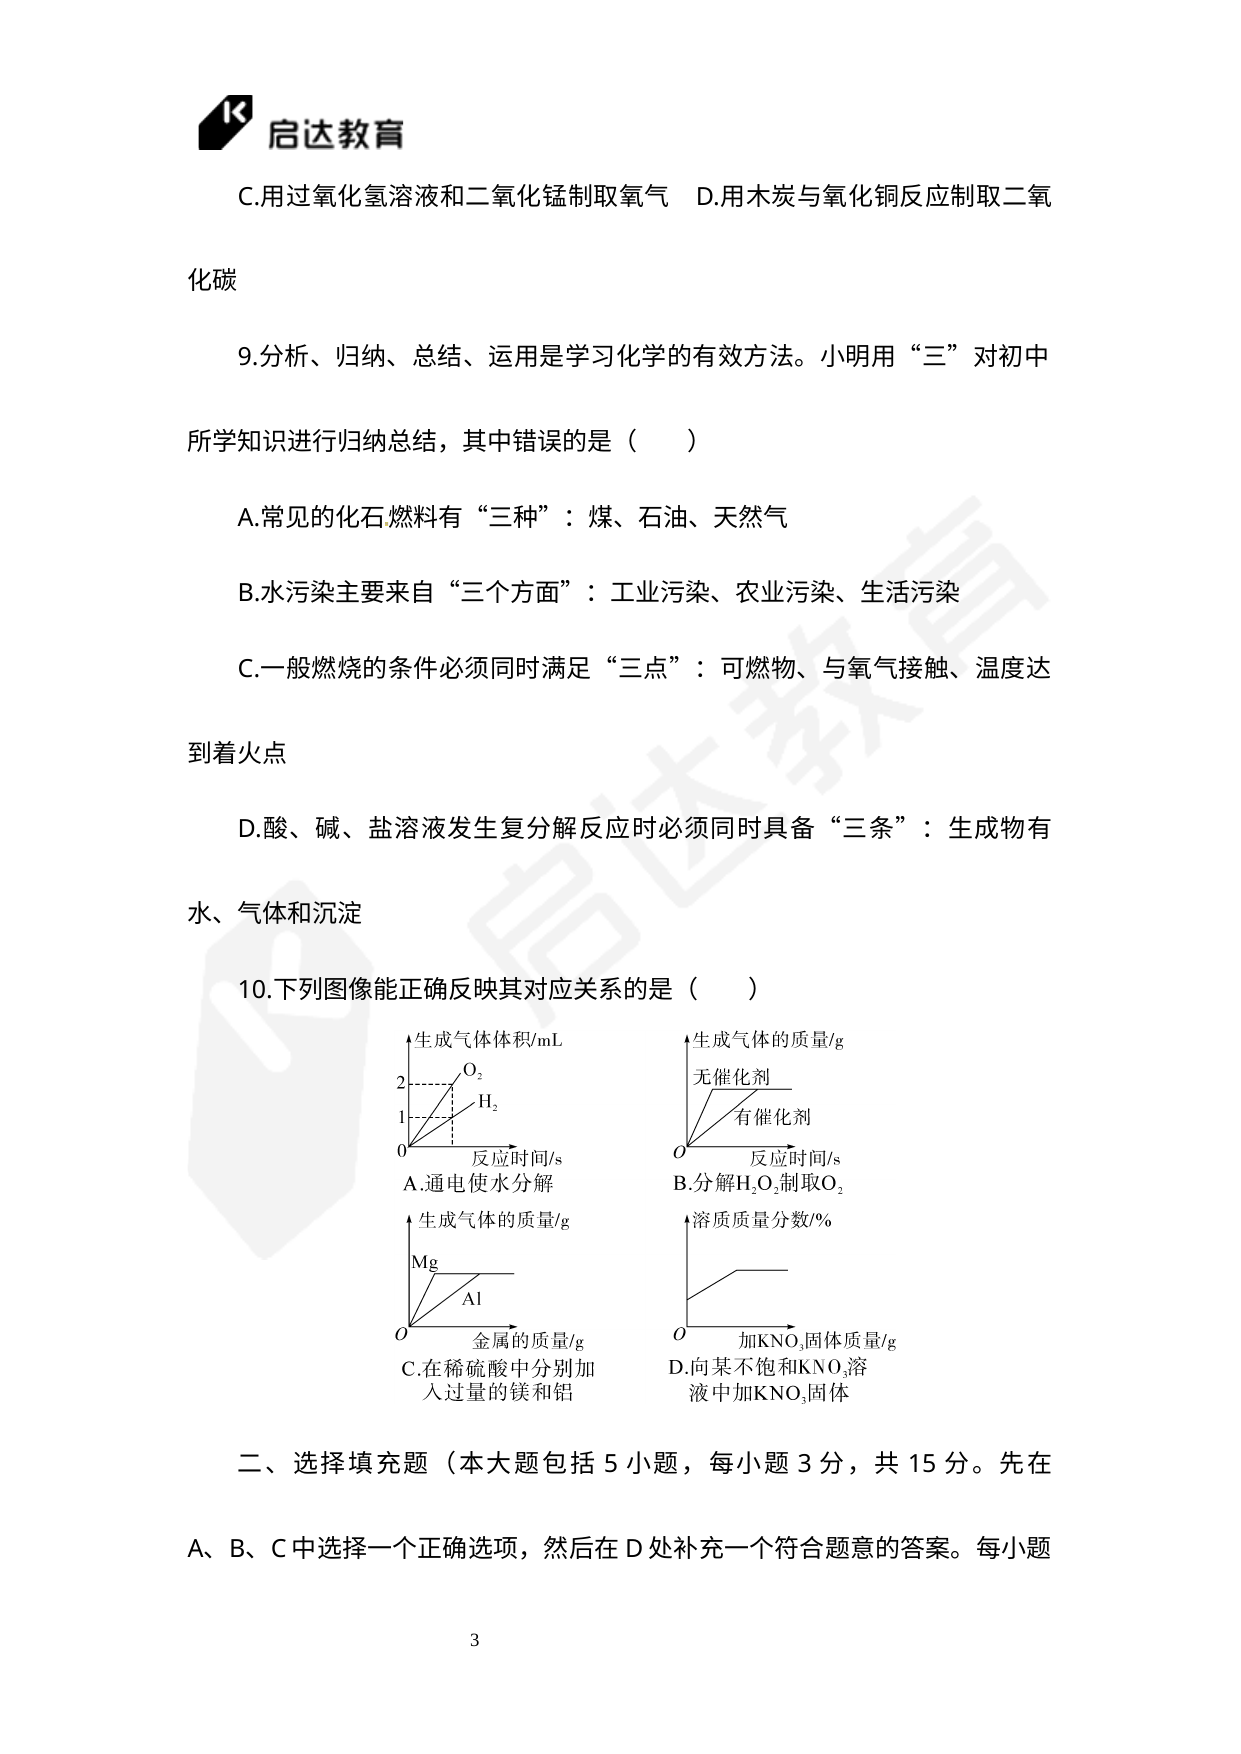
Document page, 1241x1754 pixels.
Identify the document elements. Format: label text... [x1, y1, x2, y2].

text C.一般燃烧的条件必须同时满足“三点”：可燃物、与氧气接触、温度达到着火点 [187, 634, 1053, 784]
text C.用过氧化氢溶液和二氧化锰制取氧气 D.用木炭与氧化铜反应制取二氧化碳 [187, 162, 1053, 311]
text 9.分析、归纳、总结、运用是学习化学的有效方法。小明用“三”对初中所学知识进行归纳总结，其中错误的是（ ） [187, 322, 1053, 472]
text A.常见的化石燃料有“三种”：煤、石油、天然气 [187, 483, 1053, 548]
picture [394, 1030, 896, 1404]
text B.水污染主要来自“三个方面”：工业污染、农业污染、生活污染 [187, 558, 1053, 623]
picture [198, 95, 404, 150]
text 二、选择填充题（本大题包括5小题，每小题3分，共15分。先在A、B、C中选择一个正确选项，然后在D处补充一个符合题意的答案。每小题的选择2分，填充1分） [187, 1429, 1053, 1579]
text 10.下列图像能正确反映其对应关系的是（ ） [187, 955, 1053, 1020]
text D.酸、碱、盐溶液发生复分解反应时必须同时具备“三条”：生成物有水、气体和沉淀 [187, 794, 1053, 944]
